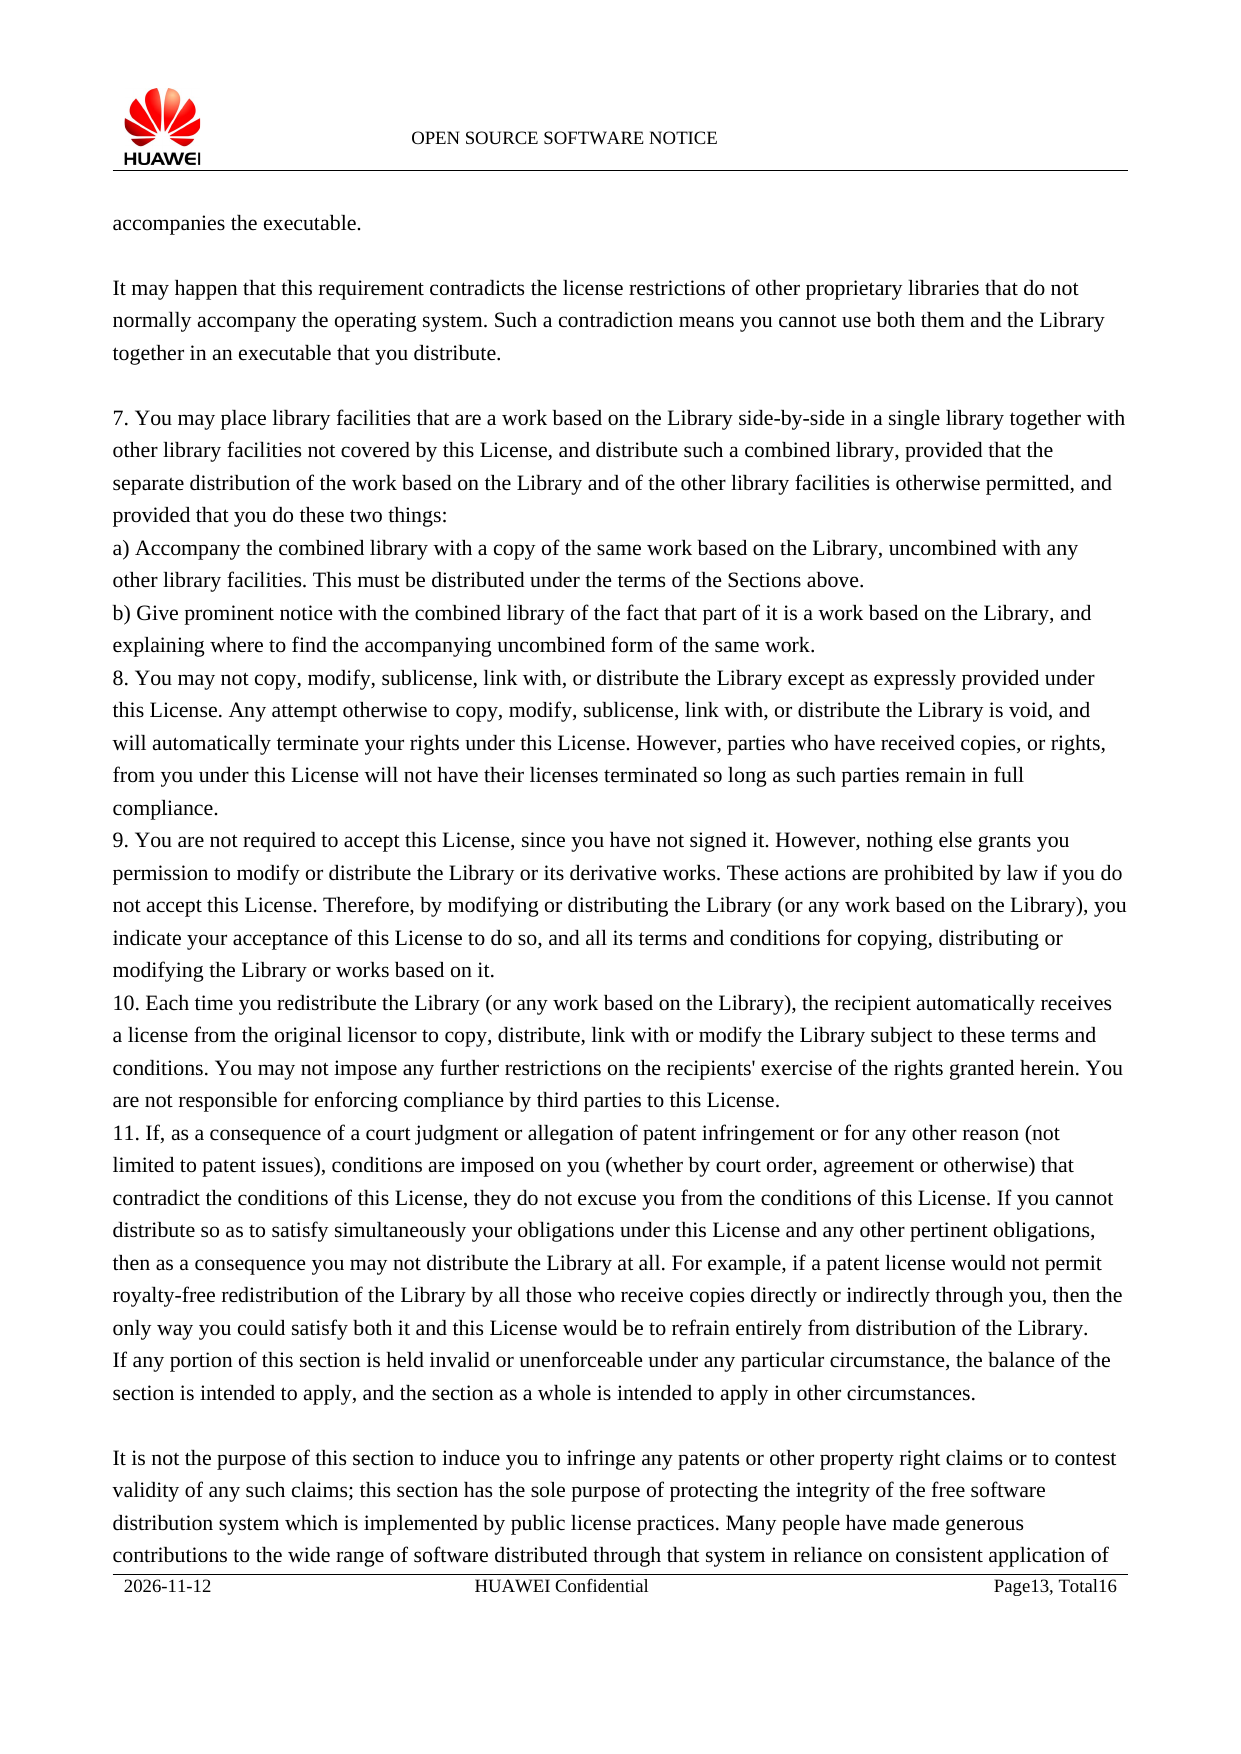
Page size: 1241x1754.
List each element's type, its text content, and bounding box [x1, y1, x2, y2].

picture [124, 88, 201, 165]
